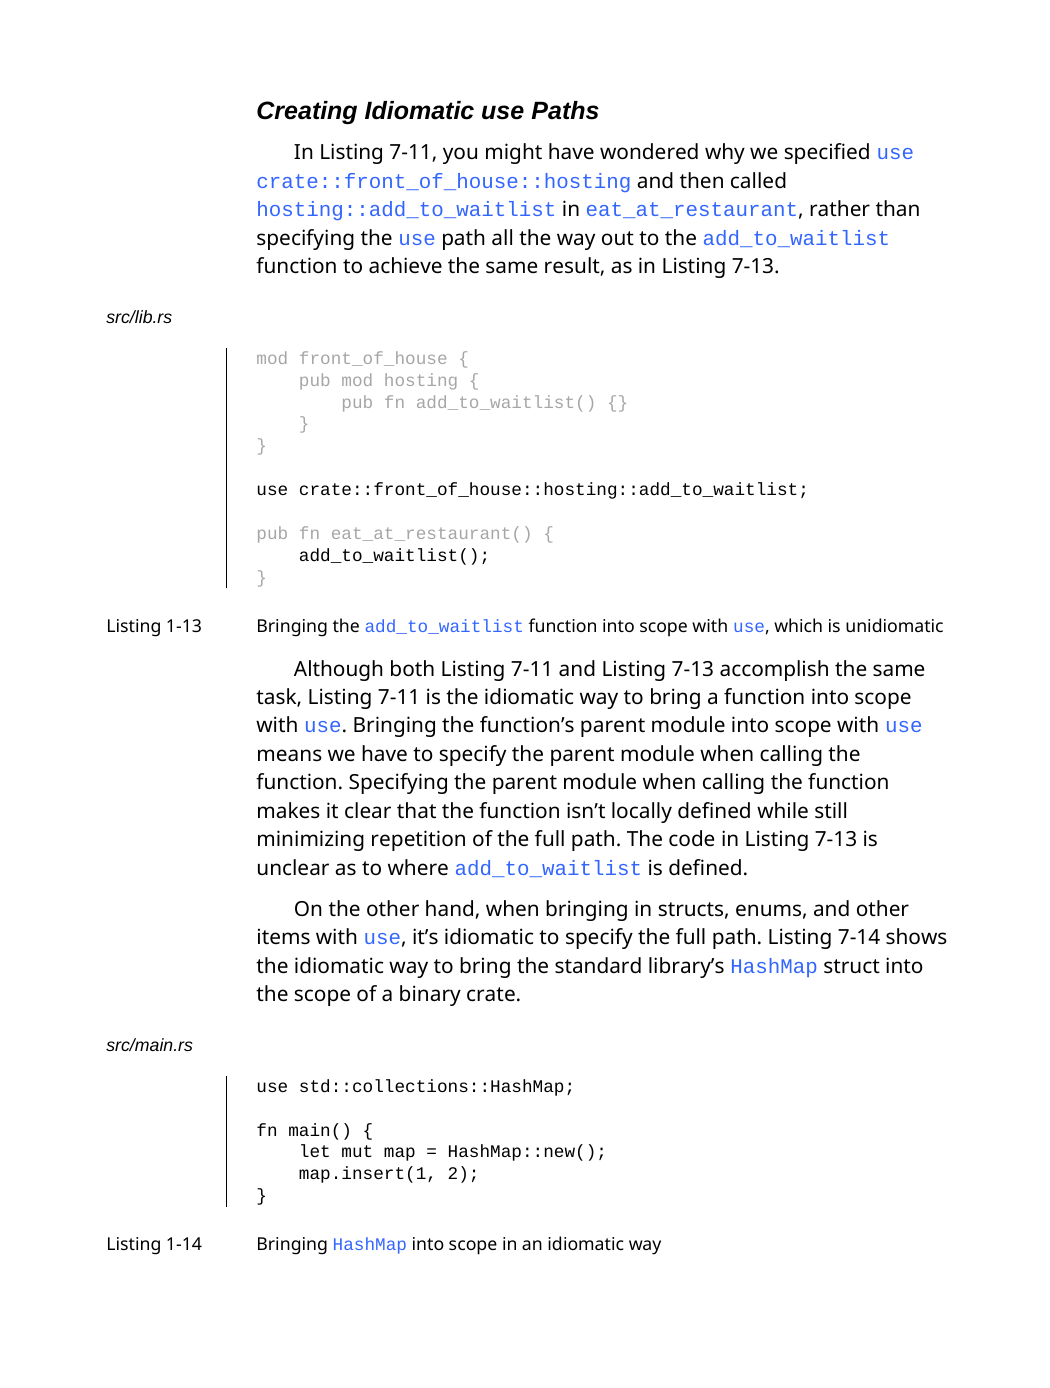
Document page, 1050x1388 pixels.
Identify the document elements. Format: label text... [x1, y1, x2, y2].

text Although both Listing 7-11 and Listing 7-13 accomplish the same task, Listing 7-11 is the idiomatic way to bring a function into scope with use. Bringing the function’s parent module into scope with use means we have to specify the parent module when calling the function. Specifying the parent module when calling the function makes it clear that the function isn’t locally defined while still minimizing repetition of the full path. The code in Listing 7-13 is unclear as to where add_to_waitlist is defined. [256, 654, 950, 881]
text pub fn eat_at_restaurant() { [227, 523, 950, 545]
text map.insert(1, 2); [227, 1163, 950, 1185]
list Bringing HashMap into scope in an idiomatic way [106, 1232, 950, 1256]
text In Listing 7-11, you might have wondered why we specified use crate::front_of_house::hosting and then called hosting::add_to_waitlist in eat_at_restaurant, rather than specifying the use path all the way out to the add_to_waitlist function to achieve the same result, as in Listing 7-13. [256, 137, 950, 280]
text On the other hand, when bringing in structs, enums, and other items with use, it’s idiomatic to specify the full path. Listing 7-14 shows the idiomatic way to bring the standard library’s HashMap struct into the scope of a binary crate. [256, 894, 950, 1008]
text Creating Idiomatic use Paths [256, 94, 950, 125]
text fn main() { [227, 1119, 950, 1141]
text } [227, 413, 950, 435]
list Bringing the add_to_waitlist function into scope with use, which is unidiomatic [106, 613, 950, 638]
text mod front_of_house { [227, 348, 950, 370]
text add_to_waitlist(); [227, 545, 950, 567]
text } [227, 435, 950, 457]
text pub mod hosting { [227, 370, 950, 392]
text } [227, 567, 950, 588]
text } [227, 1185, 950, 1207]
text use std::collections::HashMap; [227, 1076, 950, 1097]
text let mut map = HashMap::new(); [227, 1141, 950, 1163]
text pub fn add_to_waitlist() {} [227, 392, 950, 413]
text src/main.rs [106, 1033, 950, 1055]
text src/lib.rs [106, 305, 950, 327]
text use crate::front_of_house::hosting::add_to_waitlist; [227, 479, 950, 501]
